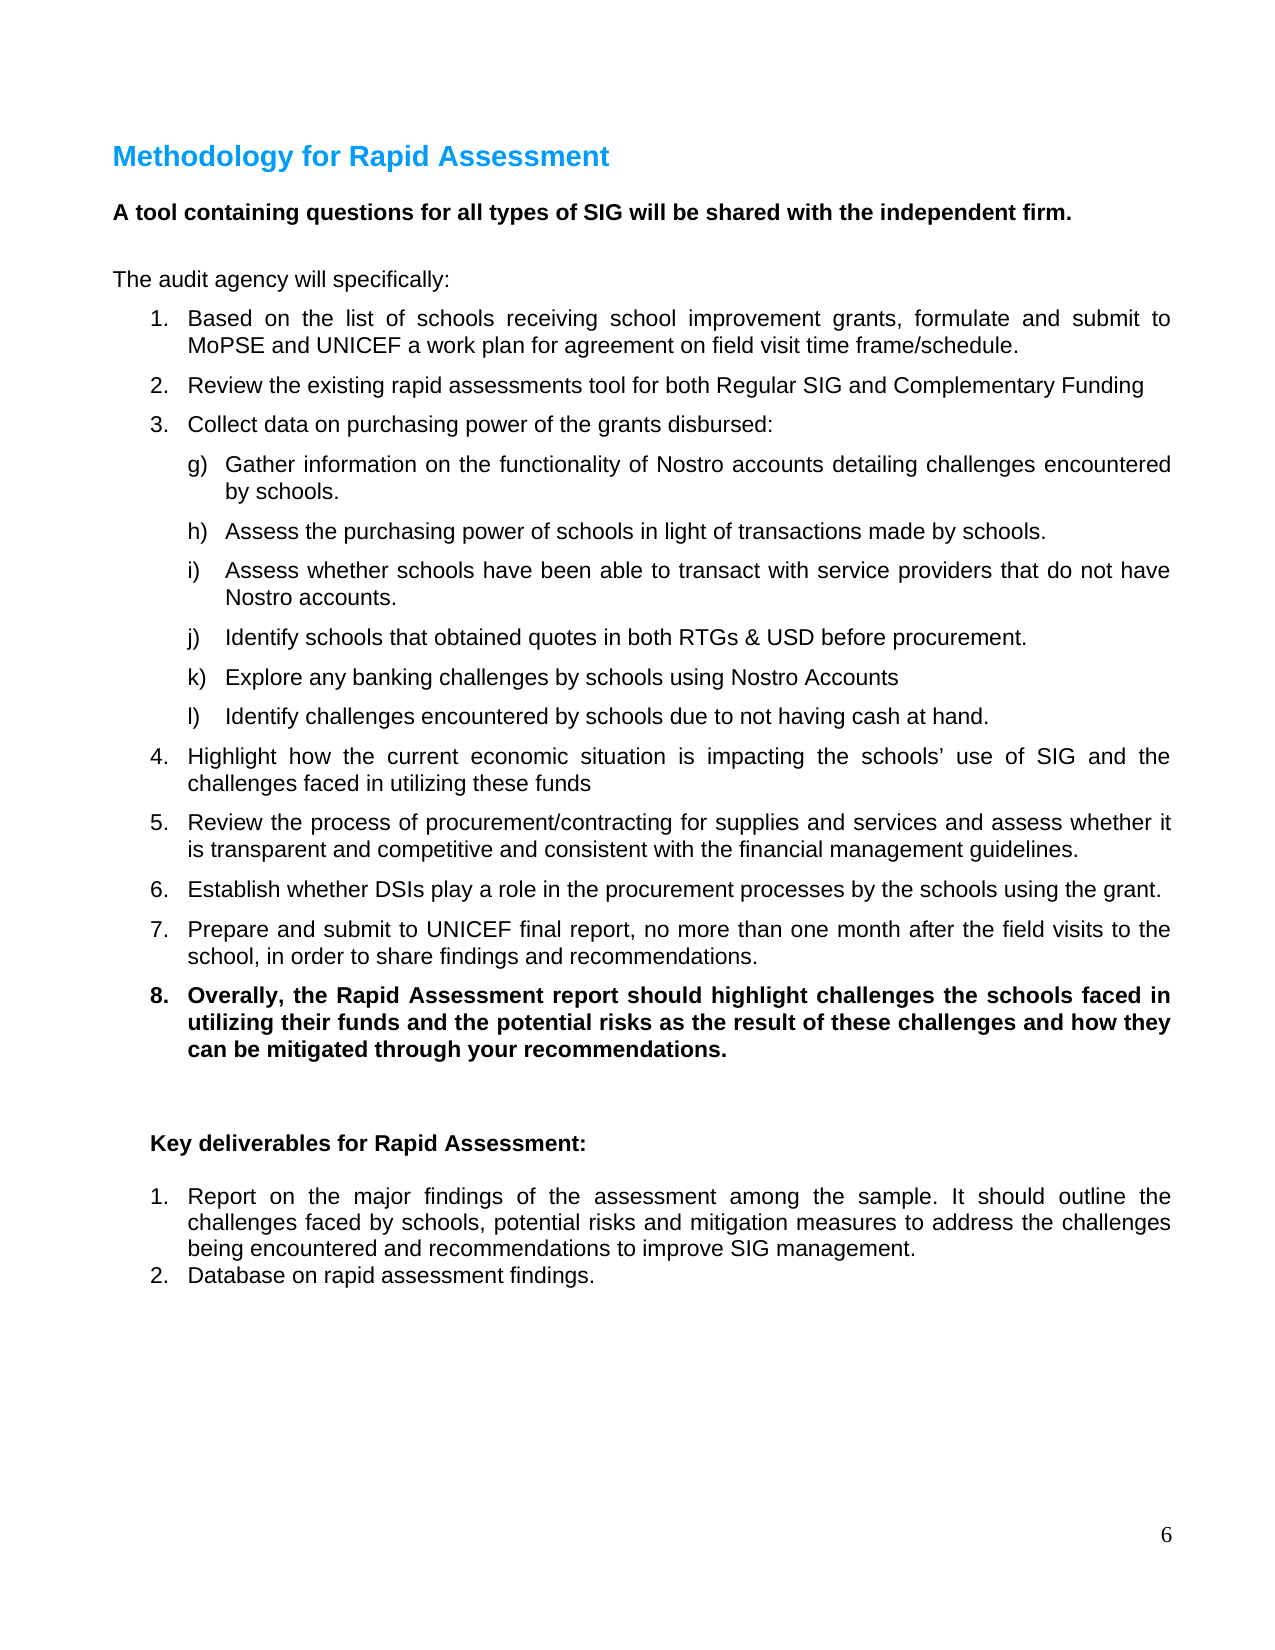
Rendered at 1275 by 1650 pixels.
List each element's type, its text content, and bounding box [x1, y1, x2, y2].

list Review the process of procurement/contracting for supplies and services and assess whether it is transparent and competitive and consistent with the financial management guidelines. [150, 809, 1172, 863]
list Overally, the Rapid Assessment report should highlight challenges the schools faced in utilizing their funds and the potential risks as the result of these challenges and how they can be mitigated through your recommendations. [150, 982, 1172, 1063]
text A tool containing questions for all types of SIG will be shared with the independent firm. [112, 199, 1172, 226]
list Identify challenges encountered by schools due to not having cash at hand. [187, 703, 1172, 730]
list Explore any banking challenges by schools using Nostro Accounts [187, 663, 1172, 690]
list Assess whether schools have been able to transact with service providers that do not have Nostro accounts. [187, 557, 1172, 611]
text The audit agency will specifically: [112, 238, 1172, 292]
list Establish whether DSIs play a role in the procurement processes by the schools using the grant. [150, 876, 1172, 903]
list Identify schools that obtained quotes in both RTGs & USD before procurement. [187, 624, 1172, 651]
list Collect data on purchasing power of the grants disbursed: [150, 411, 1172, 438]
text Methodology for Rapid Assessment [112, 139, 1172, 172]
list Based on the list of schools receiving school improvement grants, formulate and submit to MoPSE and UNICEF a work plan for agreement on field visit time frame/schedule. [150, 305, 1172, 359]
text Key deliverables for Rapid Assessment: [150, 1130, 1172, 1156]
list Review the existing rapid assessments tool for both Regular SIG and Complementary Funding [150, 372, 1172, 399]
list Gather information on the functionality of Nostro accounts detailing challenges encountered by schools. [187, 451, 1172, 505]
list Prepare and submit to UNICEF final report, no more than one month after the field visits to the school, in order to share findings and recommendations. [150, 915, 1172, 969]
list Database on rapid assessment findings. [150, 1262, 1172, 1288]
list Highlight how the current economic situation is impacting the schools’ use of SIG and the challenges faced in utilizing these funds [150, 742, 1172, 797]
list Report on the major findings of the assessment among the sample. It should outline the challenges faced by schools, potential risks and mitigation measures to address the challenges being encountered and recommendations to improve SIG management. [150, 1183, 1172, 1262]
list Assess the purchasing power of schools in light of transactions made by schools. [187, 517, 1172, 544]
